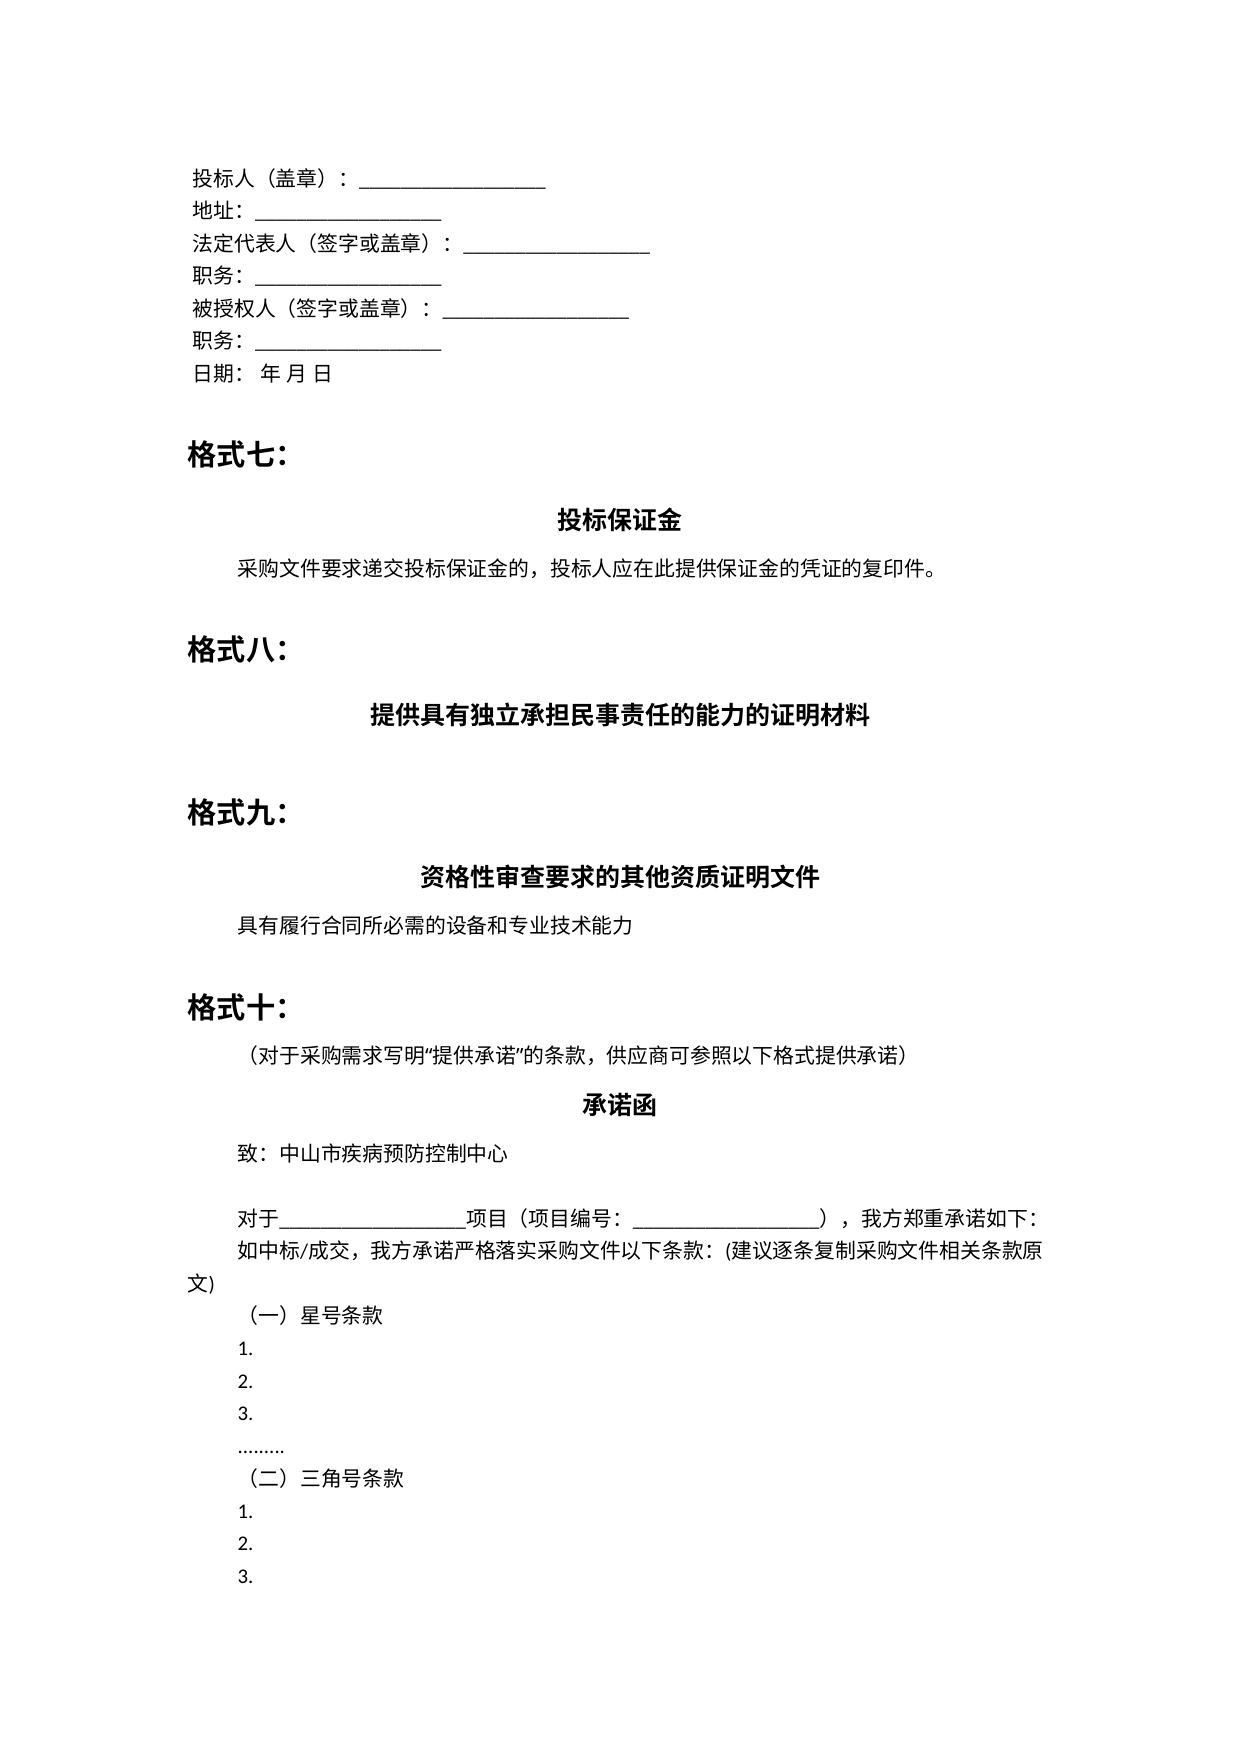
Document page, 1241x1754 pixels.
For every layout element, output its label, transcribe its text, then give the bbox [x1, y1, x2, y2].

text 提供具有独立承担民事责任的能力的证明材料 [187, 682, 1053, 747]
text 承诺函 [187, 1072, 1053, 1137]
text 具有履行合同所必需的设备和专业技术能力 [187, 909, 1053, 942]
text 投标人（盖章）：__________________ [187, 162, 1053, 194]
text 格式九： [187, 779, 1053, 844]
text 3. [187, 1397, 1053, 1429]
text 致：中山市疾病预防控制中心 [187, 1137, 1053, 1202]
text （对于采购需求写明“提供承诺”的条款，供应商可参照以下格式提供承诺） [187, 1039, 1053, 1072]
text 2. [187, 1527, 1053, 1559]
text （二）三角号条款 [187, 1462, 1053, 1494]
text 被授权人（签字或盖章）：__________________ [187, 292, 1053, 324]
text 1. [187, 1332, 1053, 1364]
text ......... [187, 1429, 1053, 1462]
text 格式十： [187, 974, 1053, 1039]
text 法定代表人（签字或盖章）：__________________ [187, 227, 1053, 259]
text 格式八： [187, 617, 1053, 682]
text 1. [187, 1494, 1053, 1527]
text 格式七： [187, 422, 1053, 487]
text （一）星号条款 [187, 1299, 1053, 1332]
text 职务：__________________ [187, 259, 1053, 292]
text 职务：__________________ [187, 324, 1053, 357]
text 投标保证金 [187, 487, 1053, 552]
text 地址：__________________ [187, 194, 1053, 227]
text 资格性审查要求的其他资质证明文件 [187, 844, 1053, 909]
text 对于__________________项目（项目编号：__________________），我方郑重承诺如下： [187, 1202, 1053, 1234]
text 如中标/成交，我方承诺严格落实采购文件以下条款：(建议逐条复制采购文件相关条款原文) [187, 1234, 1053, 1299]
text 日期： 年 月 日 [187, 357, 1053, 389]
text 2. [187, 1364, 1053, 1397]
text 采购文件要求递交投标保证金的，投标人应在此提供保证金的凭证的复印件。 [187, 552, 1053, 584]
text 3. [187, 1559, 1053, 1592]
